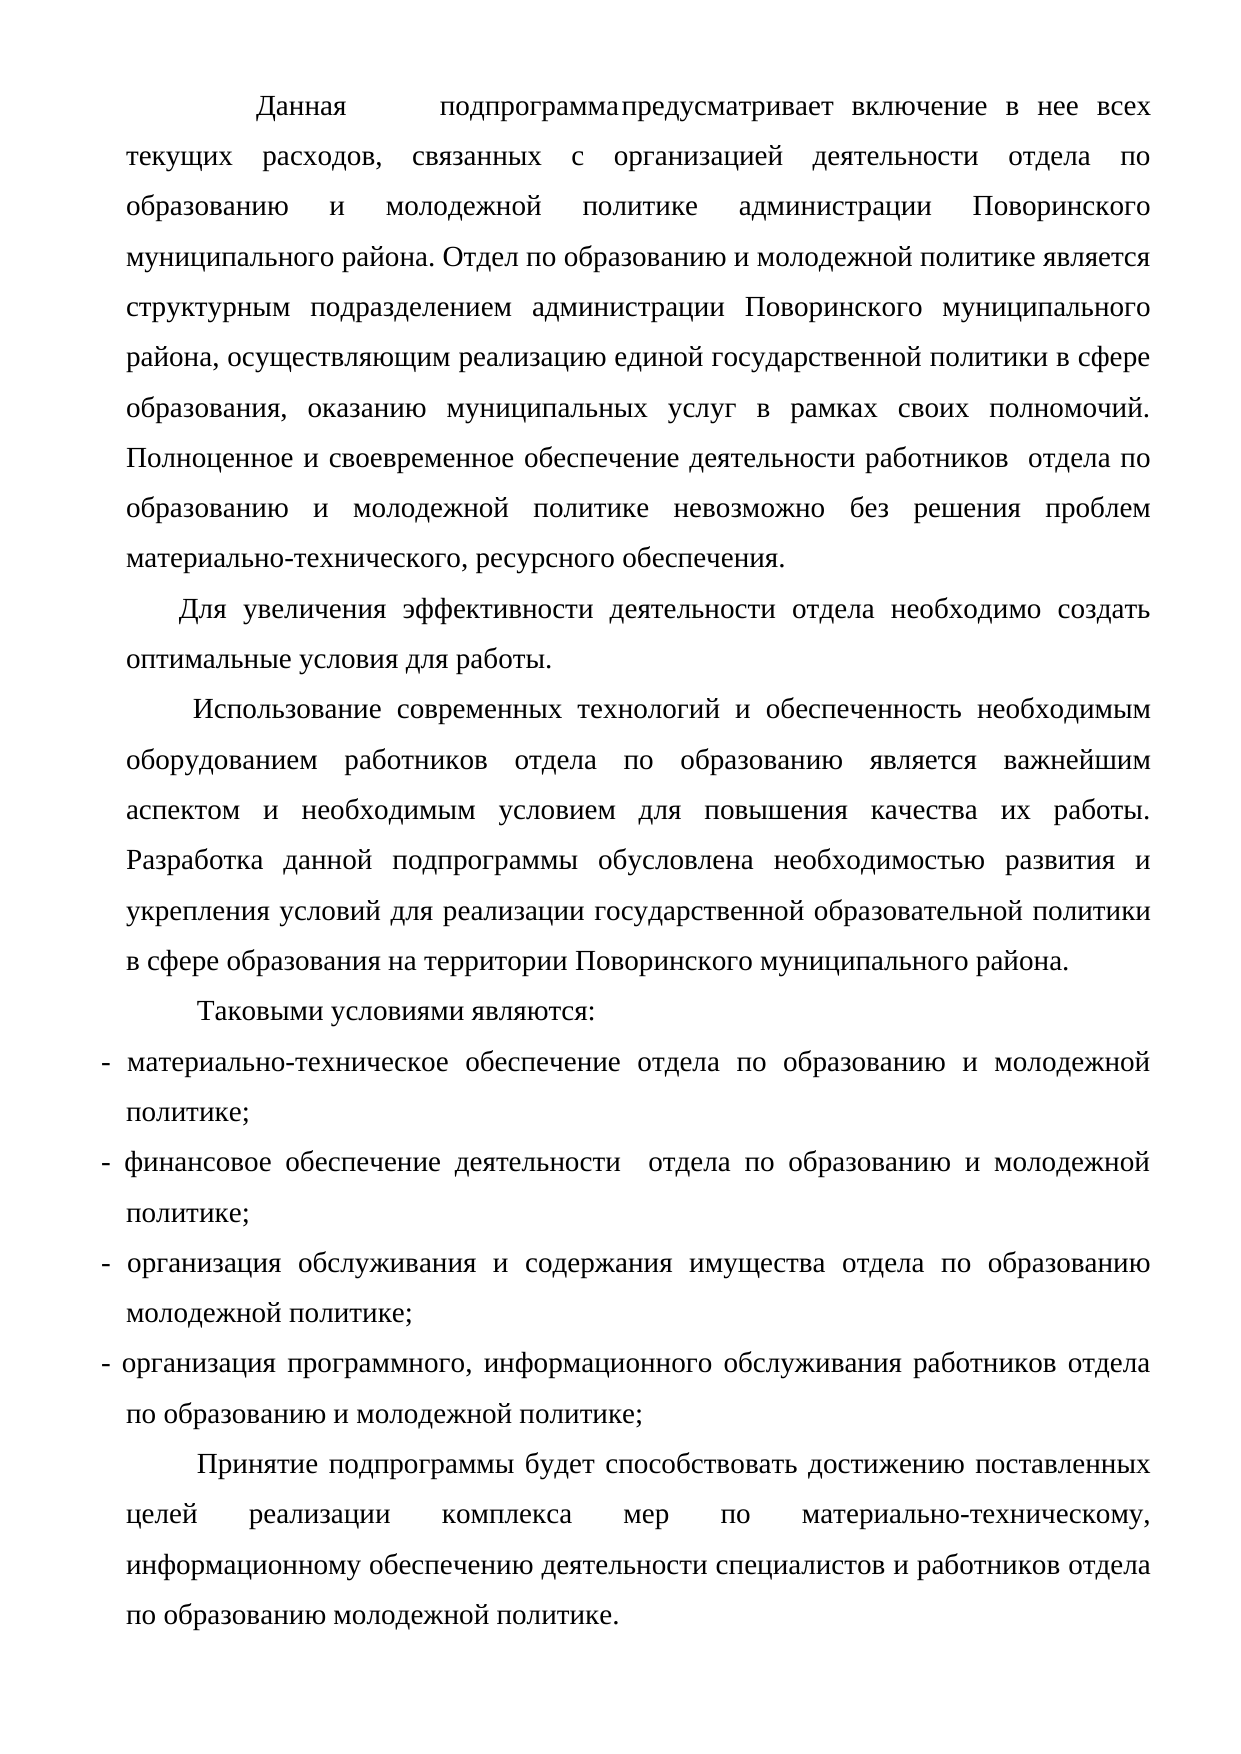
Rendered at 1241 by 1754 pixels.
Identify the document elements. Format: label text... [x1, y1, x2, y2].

text Данная подпрограмма предусматривает включение в нее всех текущих расходов, связанных с организацией деятельности отдела по образованию и молодежной политике администрации Поворинского муниципального района. Отдел по образованию и молодежной политике является структурным подразделением администрации Поворинского муниципального района, осуществляющим реализацию единой государственной политики в сфере образования, оказанию муниципальных услуг в рамках своих полномочий. Полноценное и своевременное обеспечение деятельности работников отдела по образованию и молодежной политике невозможно без решения проблем материально-технического, ресурсного обеспечения. [101, 88, 1152, 574]
text - организация обслуживания и содержания имущества отдела по образованию молодежной политике; [101, 1245, 1152, 1329]
text - финансовое обеспечение деятельности отдела по образованию и молодежной политике; [101, 1144, 1152, 1228]
text - организация программного, информационного обслуживания работников отдела по образованию и молодежной политике; [101, 1346, 1152, 1429]
text Для увеличения эффективности деятельности отдела необходимо создать оптимальные условия для работы. [101, 591, 1152, 675]
text - материально-техническое обеспечение отдела по образованию и молодежной политике; [101, 1044, 1152, 1128]
text Принятие подпрограммы будет способствовать достижению поставленных целей реализации комплекса мер по материально-техническому, информационному обеспечению деятельности специалистов и работников отдела по образованию молодежной политике. [126, 1446, 1152, 1631]
text Использование современных технологий и обеспеченность необходимым оборудованием работников отдела по образованию является важнейшим аспектом и необходимым условием для повышения качества их работы. Разработка данной подпрограммы обусловлена необходимостью развития и укрепления условий для реализации государственной образовательной политики в сфере образования на территории Поворинского муниципального района. [101, 692, 1152, 977]
text Таковыми условиями являются: [126, 993, 1152, 1027]
